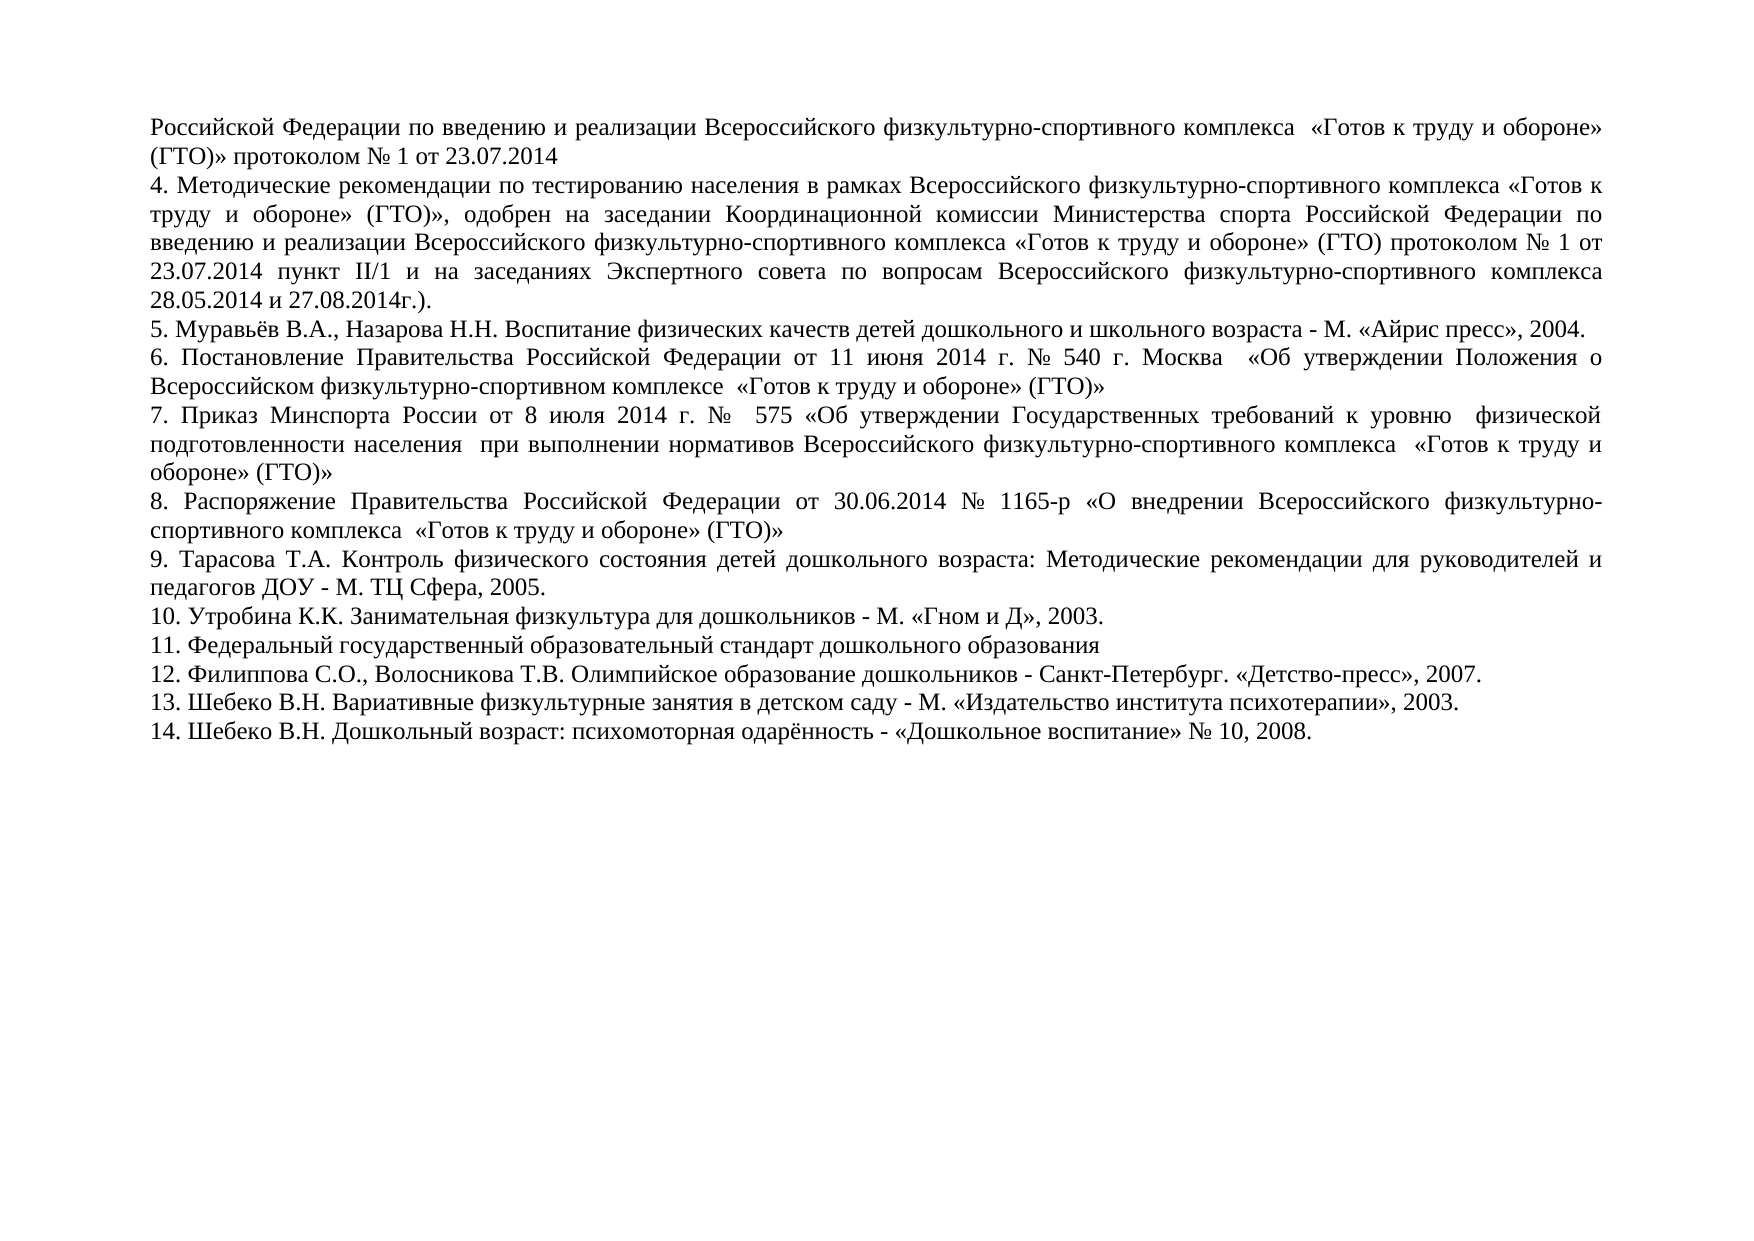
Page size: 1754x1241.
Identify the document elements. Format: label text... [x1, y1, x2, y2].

text 8. Распоряжение Правительства Российской Федерации от 30.06.2014 № 1165-р «О внедрении Всероссийского физкультурно-спортивного комплекса «Готов к труду и обороне» (ГТО)» [150, 486, 1604, 544]
text 12. Филиппова С.О., Волосникова Т.В. Олимпийское образование дошкольников - Санкт-Петербург. «Детство-пресс», 2007. [150, 659, 1604, 687]
text 6. Постановление Правительства Российской Федерации от 11 июня 2014 г. № 540 г. Москва «Об утверждении Положения о Всероссийском физкультурно-спортивном комплексе «Готов к труду и обороне» (ГТО)» [150, 342, 1604, 400]
text 9. Тарасова Т.А. Контроль физического состояния детей дошкольного возраста: Методические рекомендации для руководителей и педагогов ДОУ - М. ТЦ Сфера, 2005. [150, 544, 1604, 601]
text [150, 112, 1604, 170]
text 4. Методические рекомендации по тестированию населения в рамках Всероссийского физкультурно-спортивного комплекса «Готов к труду и обороне» (ГТО)», одобрен на заседании Координационной комиссии Министерства спорта Российской Федерации по введению и реализации Всероссийского физкультурно-спортивного комплекса «Готов к труду и обороне» (ГТО) протоколом № 1 от 23.07.2014 пункт II/1 и на заседаниях Экспертного совета по вопросам Всероссийского физкультурно-спортивного комплекса 28.05.2014 и 27.08.2014г.). [150, 170, 1604, 314]
text 11. Федеральный государственный образовательный стандарт дошкольного образования [150, 630, 1604, 659]
text 5. Муравьёв В.А., Назарова Н.Н. Воспитание физических качеств детей дошкольного и школьного возраста - М. «Айрис пресс», 2004. [150, 314, 1604, 342]
text 10. Утробина К.К. Занимательная физкультура для дошкольников - М. «Гном и Д», 2003. [150, 601, 1604, 630]
text 14. Шебеко В.Н. Дошкольный возраст: психомоторная одарённость - «Дошкольное воспитание» № 10, 2008. [150, 716, 1604, 745]
text 13. Шебеко В.Н. Вариативные физкультурные занятия в детском саду - М. «Издательство института психотерапии», 2003. [150, 687, 1604, 716]
text 7. Приказ Минспорта России от 8 июля 2014 г. № 575 «Об утверждении Государственных требований к уровню физической подготовленности населения при выполнении нормативов Всероссийского физкультурно-спортивного комплекса «Готов к труду и обороне» (ГТО)» [150, 400, 1604, 486]
